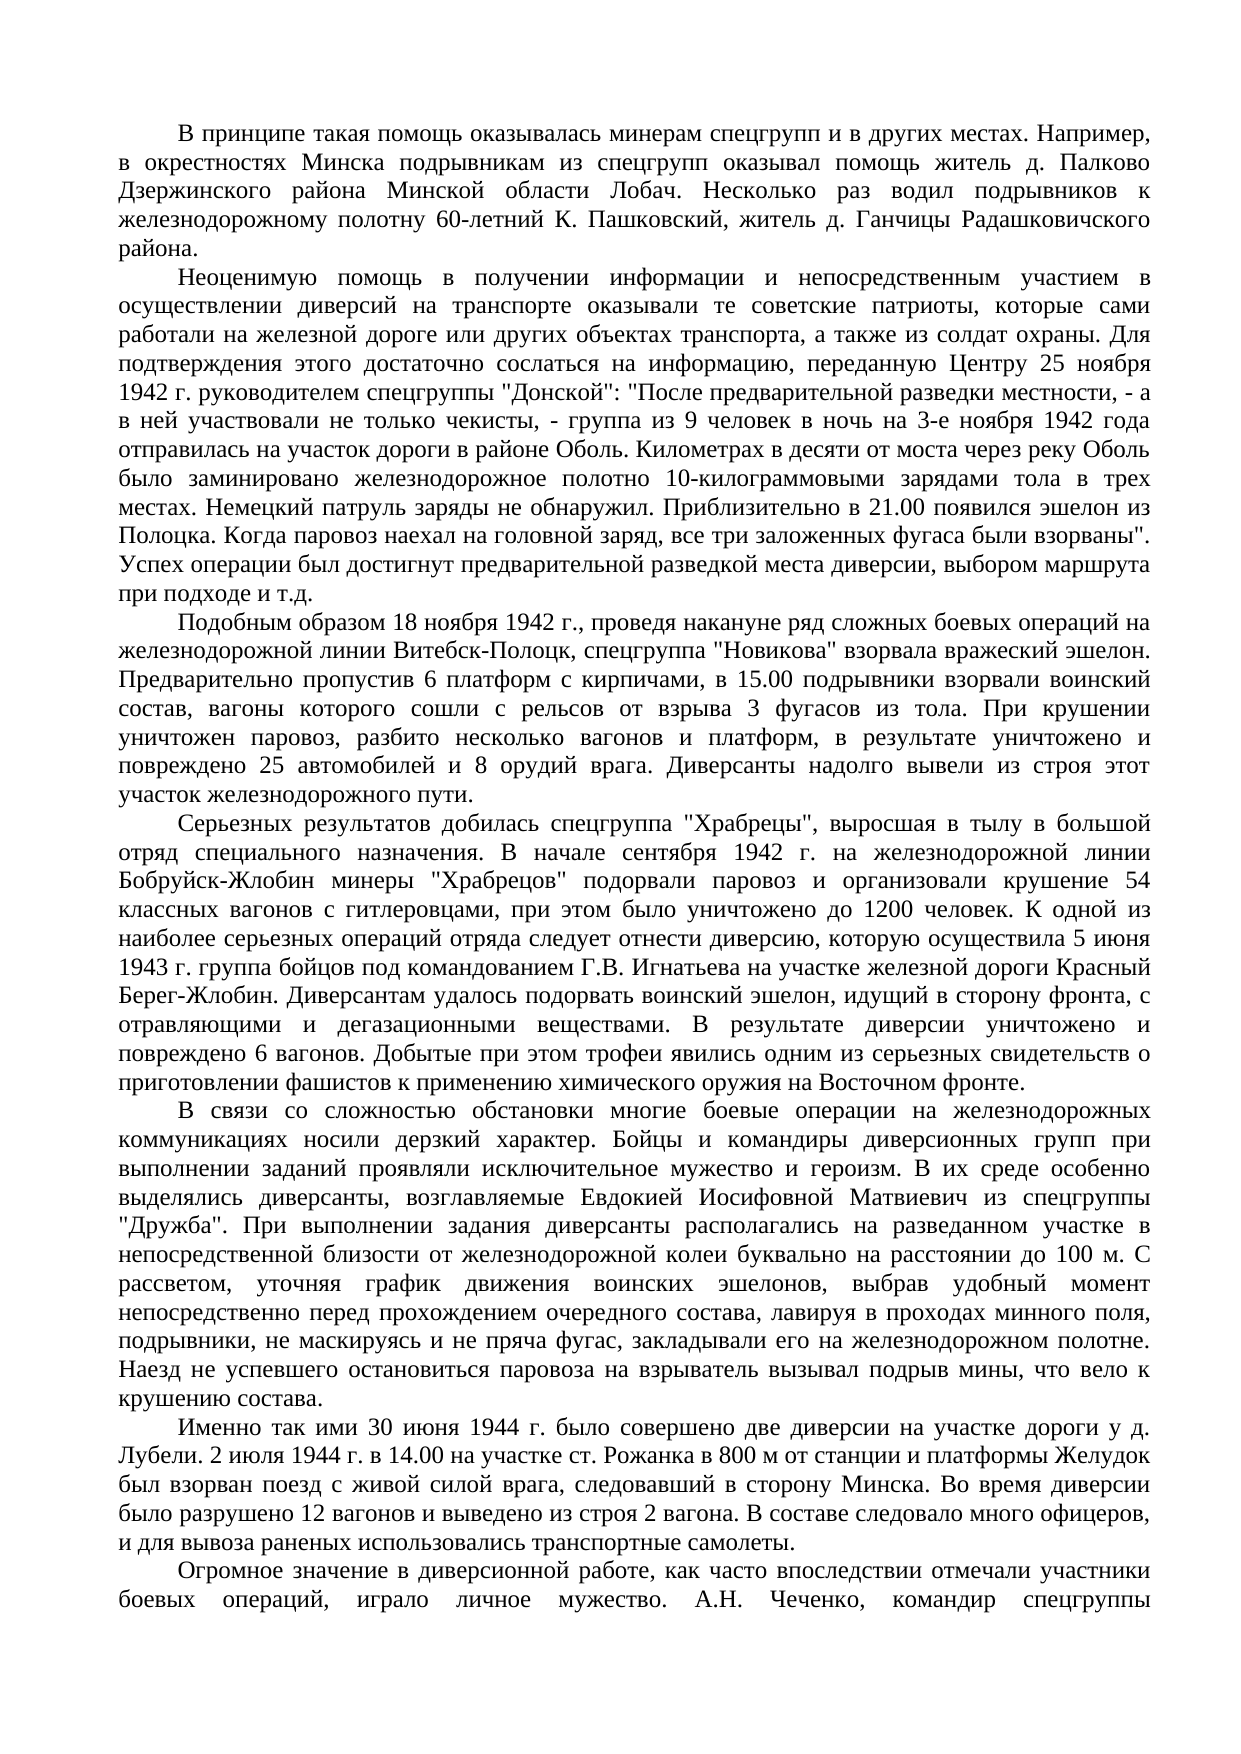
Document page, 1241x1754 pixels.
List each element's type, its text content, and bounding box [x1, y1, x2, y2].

text Именно так ими 30 июня 1944 г. было совершено две диверсии на участке дороги у д. Лубели. 2 июля 1944 г. в 14.00 на участке ст. Рожанка в 800 м от станции и платформы Желудок был взорван поезд с живой силой врага, следовавший в сторону Минска. Во время диверсии было разрушено 12 вагонов и выведено из строя 2 вагона. В составе следовало много офицеров, и для вывоза раненых использовались транспортные самолеты. [118, 1412, 1152, 1556]
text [118, 1556, 1152, 1613]
text Неоценимую помощь в получении информации и непосредственным участием в осуществлении диверсий на транспорте оказывали те советские патриоты, которые сами работали на железной дороге или других объектах транспорта, а также из солдат охраны. Для подтверждения этого достаточно сослаться на информацию, переданную Центру 25 ноября 1942 г. руководителем спецгруппы "Донской": "После предварительной разведки местности, - а в ней участвовали не только чекисты, - группа из 9 человек в ночь на 3-е ноября 1942 года отправилась на участок дороги в районе Оболь. Километрах в десяти от моста через реку Оболь было заминировано железнодорожное полотно 10-килограммовыми зарядами тола в трех местах. Немецкий патруль заряды не обнаружил. Приблизительно в 21.00 появился эшелон из Полоцка. Когда паровоз наехал на головной заряд, все три заложенных фугаса были взорваны". Успех операции был достигнут предварительной разведкой места диверсии, выбором маршрута при подходе и т.д. [118, 262, 1152, 607]
text Подобным образом 18 ноября 1942 г., проведя накануне ряд сложных боевых операций на железнодорожной линии Витебск-Полоцк, спецгруппа "Новикова" взорвала вражеский эшелон. Предварительно пропустив 6 платформ с кирпичами, в 15.00 подрывники взорвали воинский состав, вагоны которого сошли с рельсов от взрыва 3 фугасов из тола. При крушении уничтожен паровоз, разбито несколько вагонов и платформ, в результате уничтожено и повреждено 25 автомобилей и 8 орудий врага. Диверсанты надолго вывели из строя этот участок железнодорожного пути. [118, 607, 1152, 808]
text Серьезных результатов добилась спецгруппа "Храбрецы", выросшая в тылу в большой отряд специального назначения. В начале сентября 1942 г. на железнодорожной линии Бобруйск-Жлобин минеры "Храбрецов" подорвали паровоз и организовали крушение 54 классных вагонов с гитлеровцами, при этом было уничтожено до 1200 человек. К одной из наиболее серьезных операций отряда следует отнести диверсию, которую осуществила 5 июня 1943 г. группа бойцов под командованием Г.В. Игнатьева на участке железной дороги Красный Берег-Жлобин. Диверсантам удалось подорвать воинский эшелон, идущий в сторону фронта, с отравляющими и дегазационными веществами. В результате диверсии уничтожено и повреждено 6 вагонов. Добытые при этом трофеи явились одним из серьезных свидетельств о приготовлении фашистов к применению химического оружия на Восточном фронте. [118, 808, 1152, 1096]
text В связи со сложностью обстановки многие боевые операции на железнодорожных коммуникациях носили дерзкий характер. Бойцы и командиры диверсионных групп при выполнении заданий проявляли исключительное мужество и героизм. В их среде особенно выделялись диверсанты, возглавляемые Евдокией Иосифовной Матвиевич из спецгруппы "Дружба". При выполнении задания диверсанты располагались на разведанном участке в непосредственной близости от железнодорожной колеи буквально на расстоянии до 100 м. С рассветом, уточняя график движения воинских эшелонов, выбрав удобный момент непосредственно перед прохождением очередного состава, лавируя в проходах минного поля, подрывники, не маскируясь и не пряча фугас, закладывали его на железнодорожном полотне. Наезд не успевшего остановиться паровоза на взрыватель вызывал подрыв мины, что вело к крушению состава. [118, 1096, 1152, 1412]
text В принципе такая помощь оказывалась минерам спецгрупп и в других местах. Например, в окрестностях Минска подрывникам из спецгрупп оказывал помощь житель д. Палково Дзержинского района Минской области Лобач. Несколько раз водил подрывников к железнодорожному полотну 60-летний К. Пашковский, житель д. Ганчицы Радашковичского района. [118, 118, 1152, 262]
